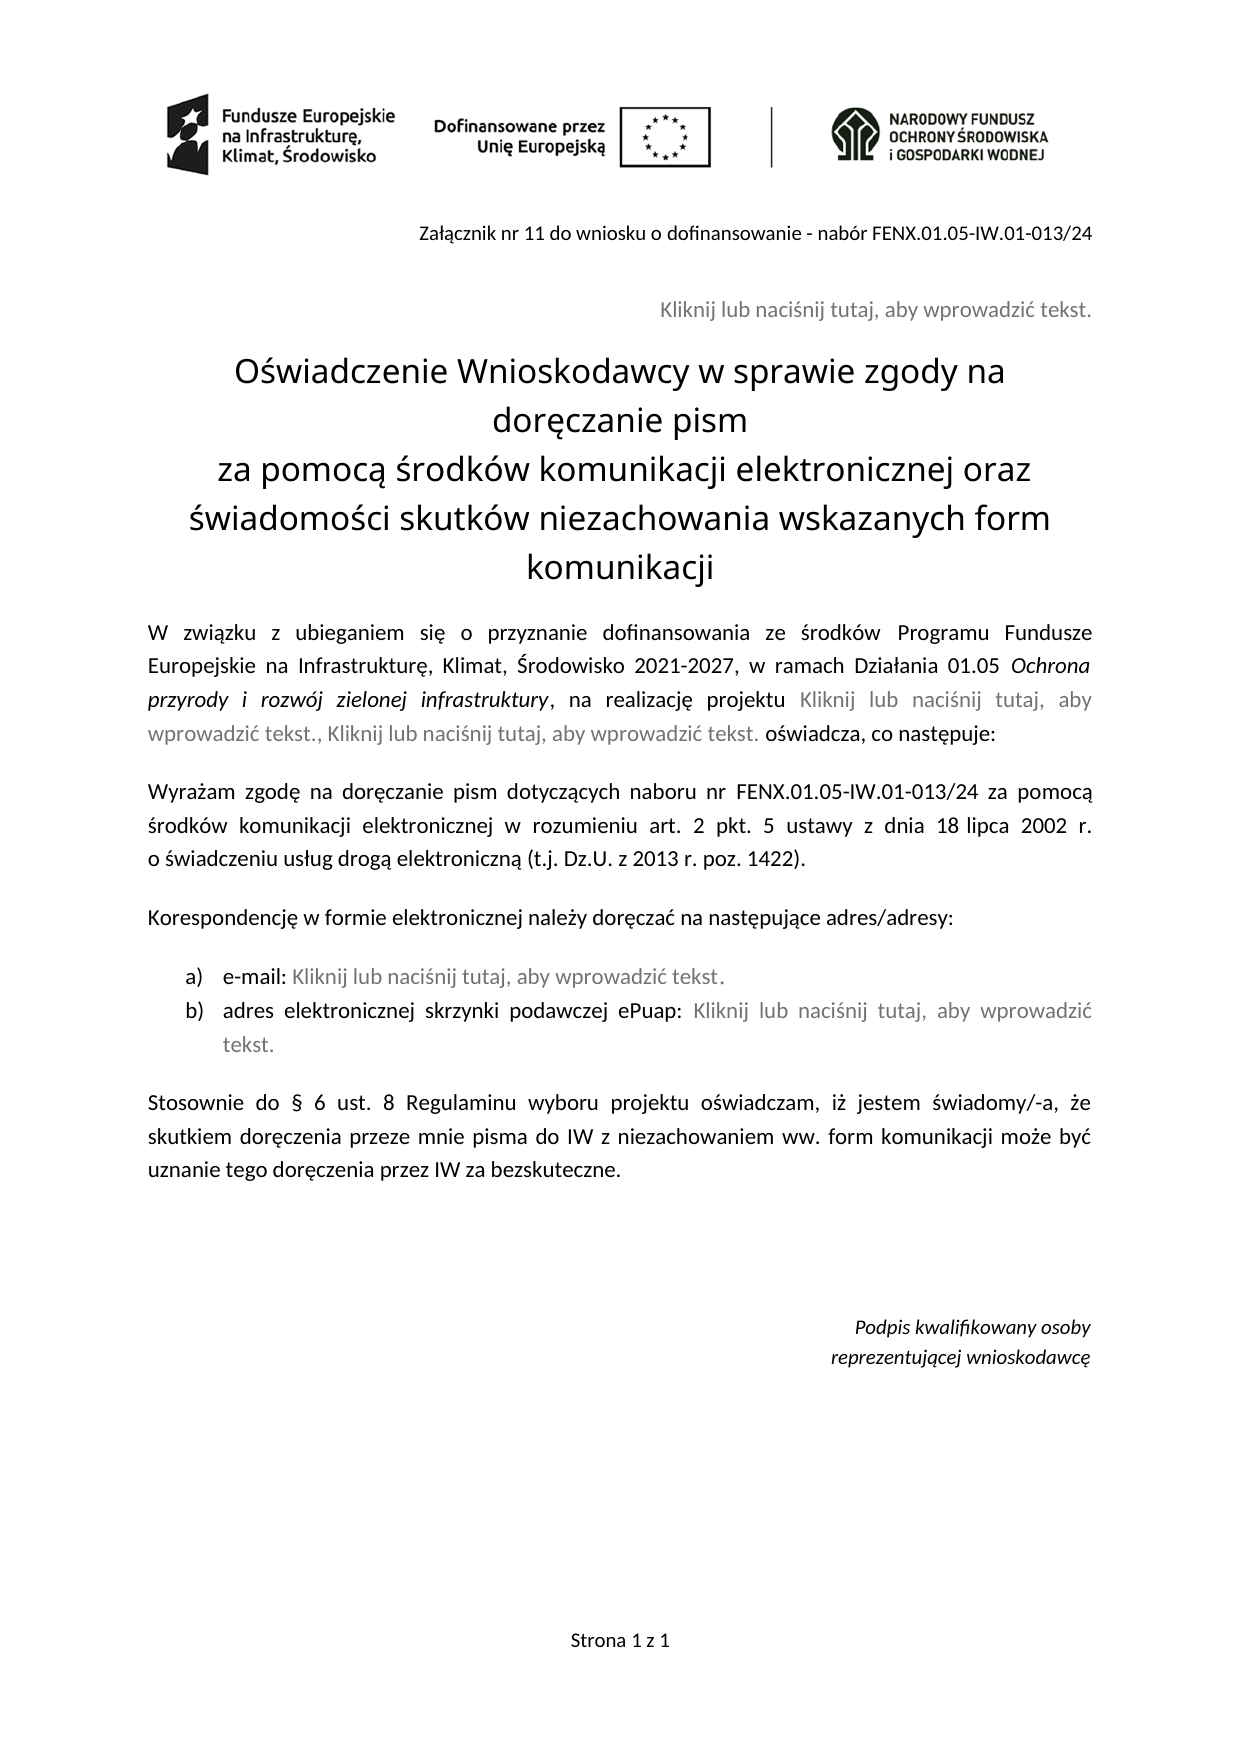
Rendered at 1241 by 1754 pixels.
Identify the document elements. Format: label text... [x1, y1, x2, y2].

text Korespondencję w formie elektronicznej należy doręczać na następujące adres/adresy: [148, 903, 1093, 931]
list adres elektronicznej skrzynki podawczej ePuap: [185, 996, 1093, 1058]
list e-mail: [185, 961, 1093, 990]
text Podpis kwalifikowany osoby reprezentującej wnioskodawcę [812, 1314, 1093, 1370]
text W związku z ubieganiem się o przyznanie dofinansowania ze środków Programu Fundusze Europejskie na Infrastrukturę, Klimat, Środowisko 2021-2027, w ramach Działania 01.05 Ochrona przyrody i rozwój zielonej infrastruktury, na realizację projektu , oświadcza, co następuje: [148, 618, 1093, 747]
picture [147, 73, 1092, 195]
text Załącznik nr 11 do wniosku o dofinansowanie - nabór FENX.01.05-IW.01-013/24 [148, 220, 1093, 245]
text Stosownie do § 6 ust. 8 Regulaminu wyboru projektu oświadczam, iż jestem świadomy/-a, że skutkiem doręczenia przeze mnie pisma do IW z niezachowaniem ww. form komunikacji może być uznanie tego doręczenia przez IW za bezskuteczne. [148, 1088, 1093, 1183]
text Wyrażam zgodę na doręczanie pism dotyczących naboru nr FENX.01.05-IW.01-013/24 za pomocą środków komunikacji elektronicznej w rozumieniu art. 2 pkt. 5 ustawy z dnia 18 lipca 2002 r. o świadczeniu usług drogą elektroniczną (t.j. Dz.U. z 2013 r. poz. 1422). [148, 777, 1093, 872]
subtitle Oświadczenie Wnioskodawcy w sprawie zgody na doręczanie pism za pomocą środków komunikacji elektronicznej oraz świadomości skutków niezachowania wskazanych form komunikacji [148, 348, 1093, 589]
